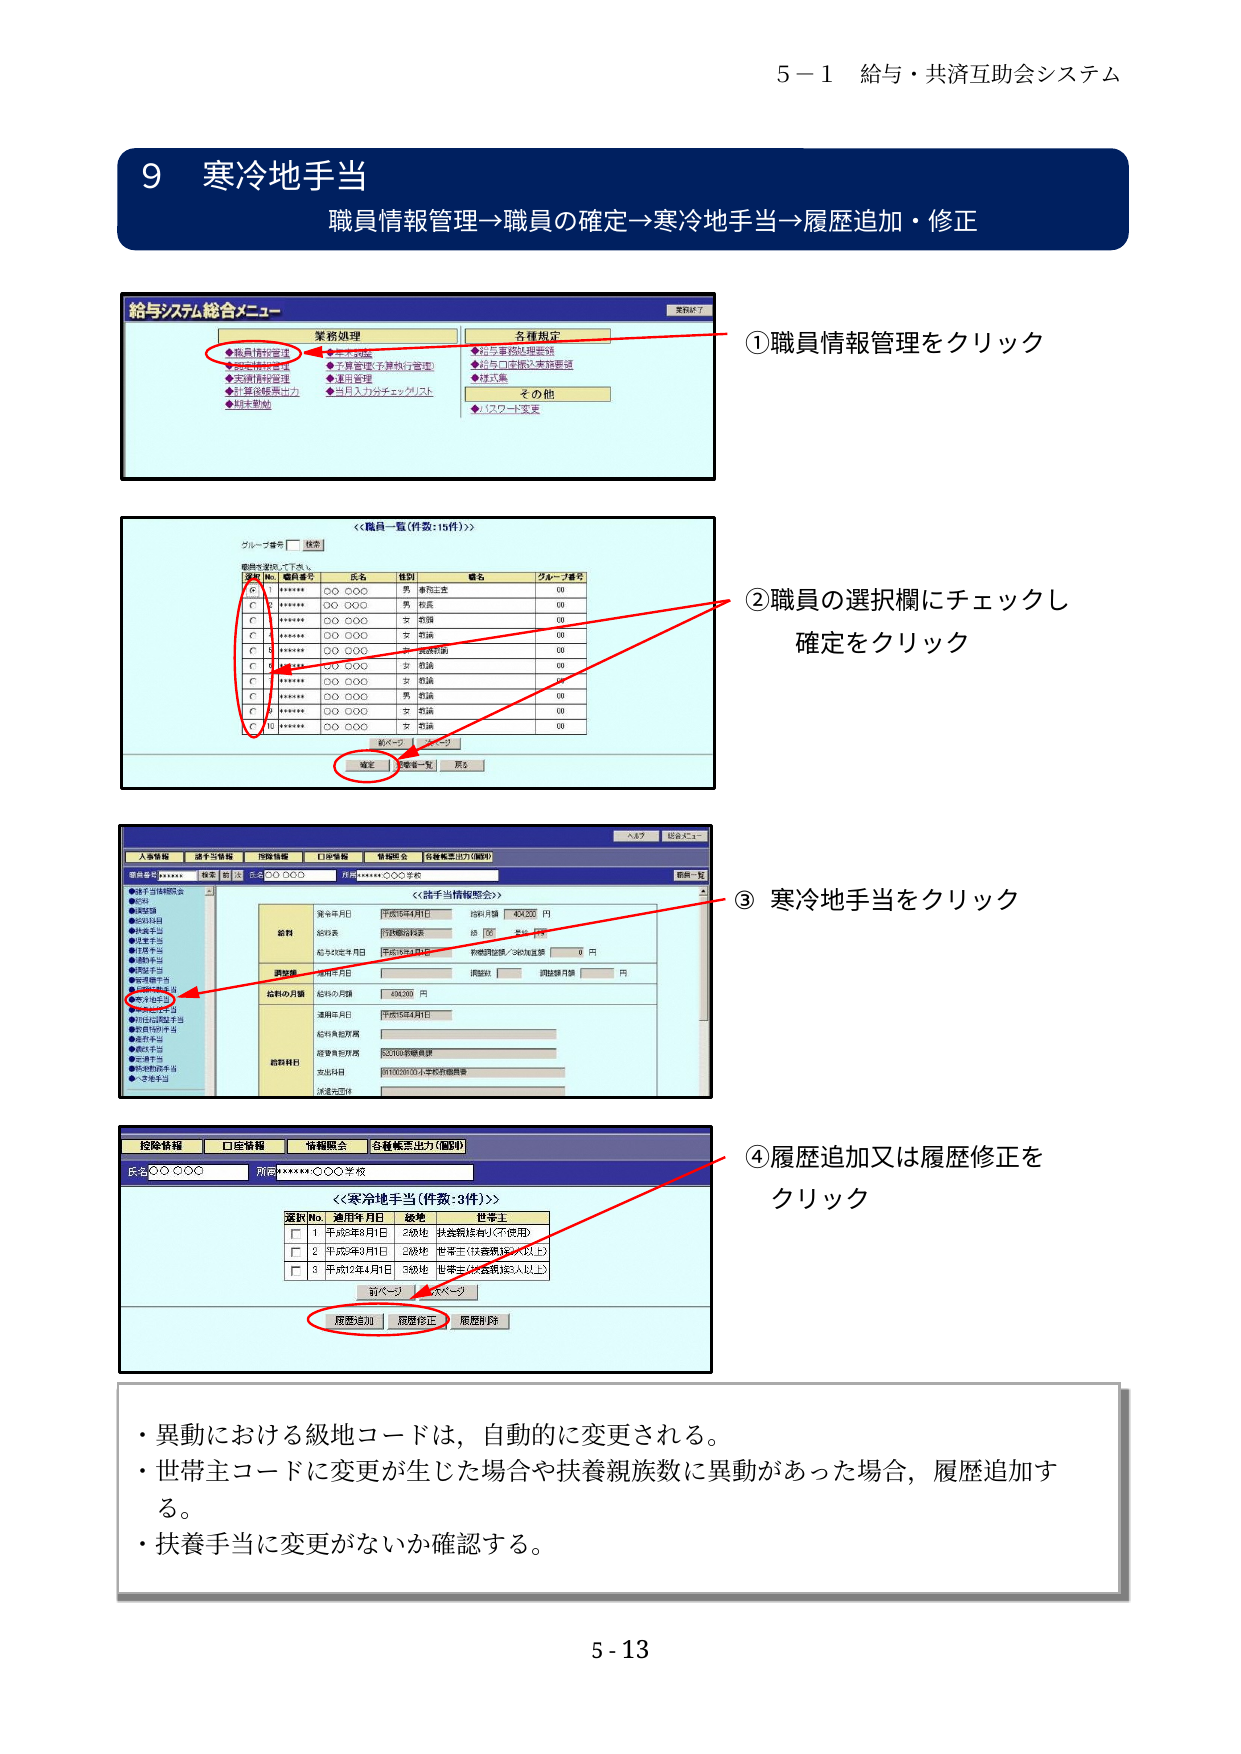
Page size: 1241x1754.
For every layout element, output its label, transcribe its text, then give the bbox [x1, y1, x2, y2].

text 確定をクリック [716, 620, 1120, 663]
text ③寒冷地手当をクリック [713, 877, 1120, 920]
picture [208, 343, 299, 365]
text ②職員の選択欄にチェックし [716, 577, 1120, 620]
picture [336, 752, 397, 780]
picture [121, 827, 710, 1096]
picture [127, 992, 173, 1008]
text ①職員情報管理をクリック [716, 320, 1120, 363]
text ④履歴追加又は履歴修正を [713, 1134, 1120, 1177]
picture [121, 1128, 710, 1371]
picture [123, 519, 713, 787]
picture [123, 296, 713, 477]
text クリック [713, 1177, 1120, 1219]
picture [236, 581, 271, 735]
